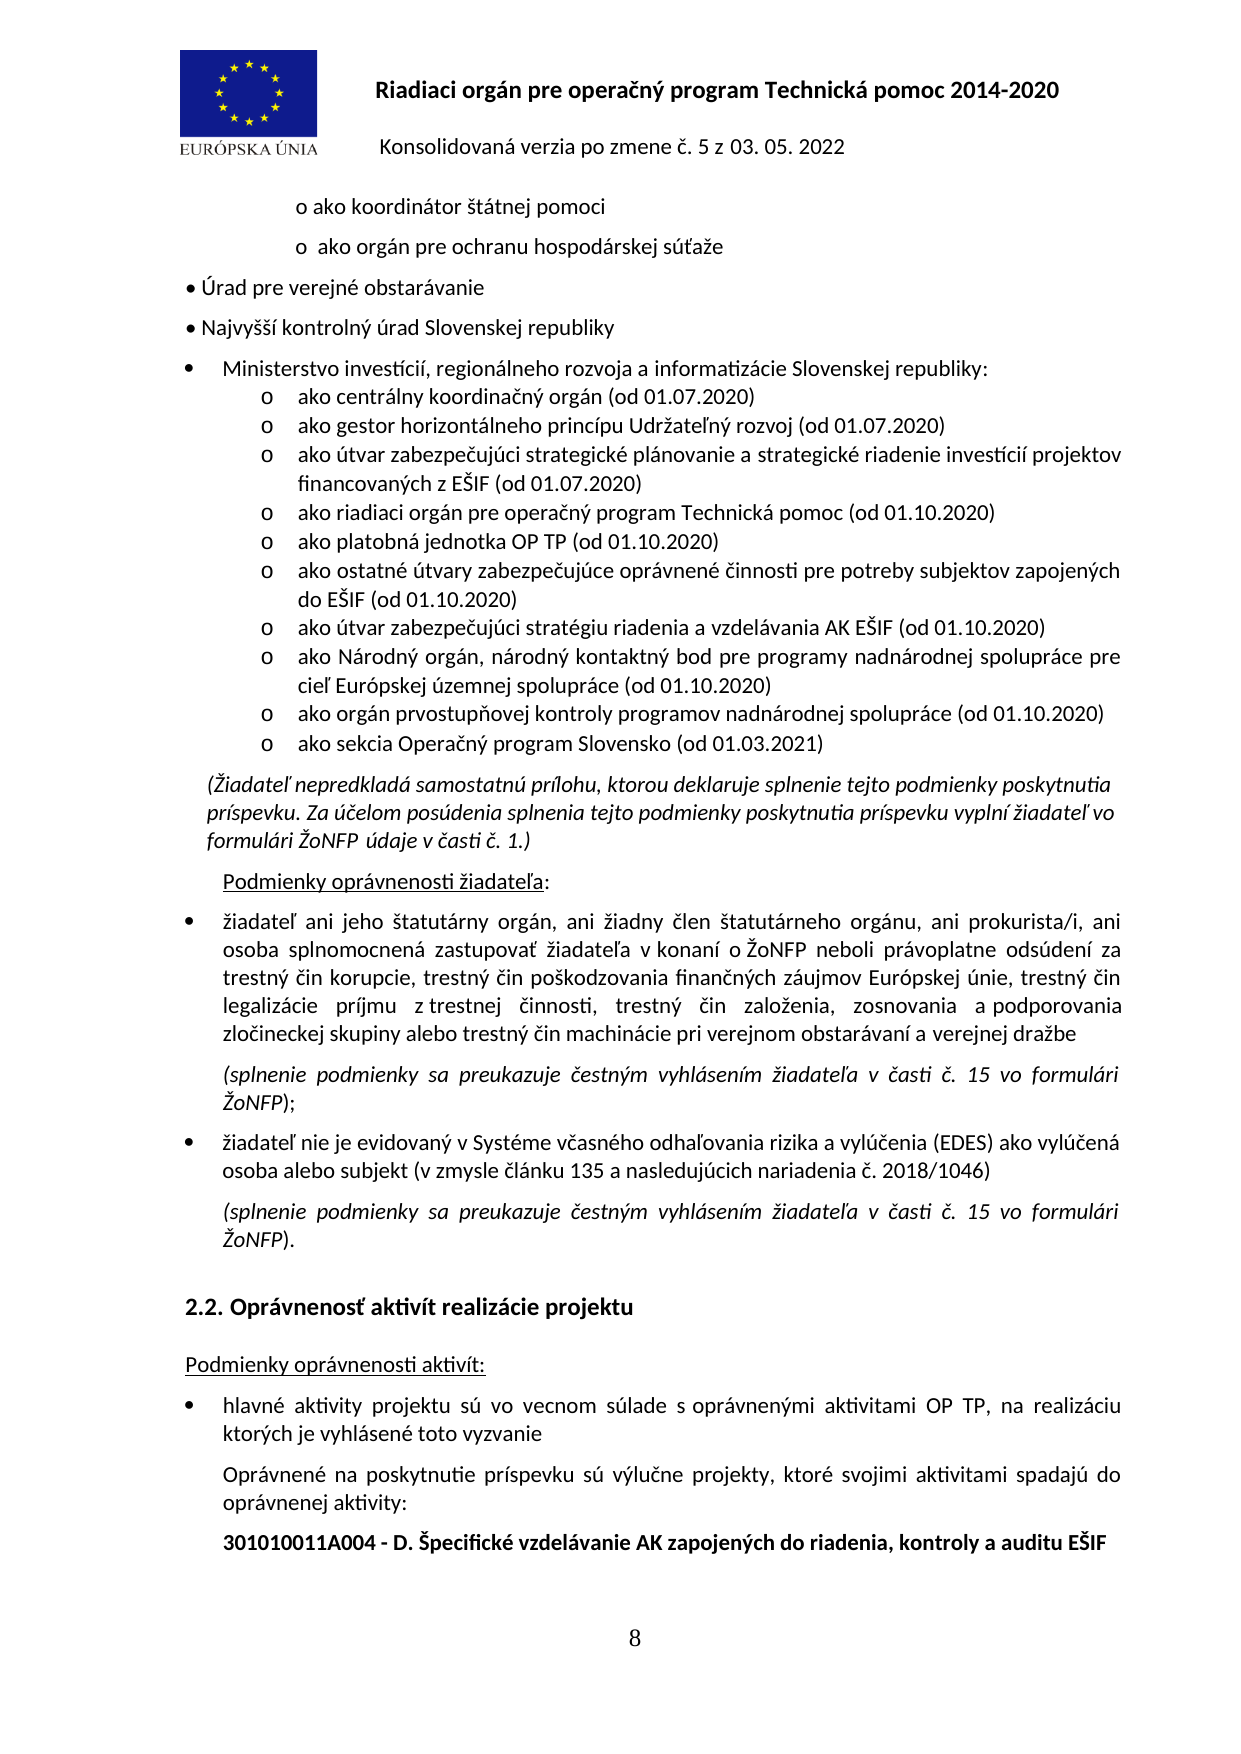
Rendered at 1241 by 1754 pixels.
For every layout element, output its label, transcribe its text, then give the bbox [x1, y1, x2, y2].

list • Najvyšší kontrolný úrad Slovenskej republiky [185, 313, 1122, 342]
picture [179, 50, 318, 155]
list (splnenie podmienky sa preukazuje čestným vyhlásením žiadateľa v časti č. 15 vo formulári ŽoNFP); [223, 1060, 1122, 1116]
text (Žiadateľ nepredkladá samostatnú prílohu, ktorou deklaruje splnenie tejto podmienky poskytnutia príspevku. Za účelom posúdenia splnenia tejto podmienky poskytnutia príspevku vyplní žiadateľ vo formulári ŽoNFP údaje v časti č. 1.) [207, 770, 1122, 854]
list Podmienky oprávnenosti aktivít: [185, 1351, 1122, 1379]
list 301010011A004 - D. Špecifické vzdelávanie AK zapojených do riadenia, kontroly a auditu EŠIF [223, 1528, 1122, 1556]
list ako útvar zabezpečujúci strategické plánovanie a strategické riadenie investícií projektov financovaných z EŠIF (od 01.07.2020) [260, 440, 1122, 498]
list ako riadiaci orgán pre operačný program Technická pomoc (od 01.10.2020) [260, 498, 1122, 527]
list (splnenie podmienky sa preukazuje čestným vyhlásením žiadateľa v časti č. 15 vo formulári ŽoNFP). [223, 1197, 1122, 1253]
list ako útvar zabezpečujúci stratégiu riadenia a vzdelávania AK EŠIF (od 01.10.2020) [260, 613, 1122, 642]
list ako platobná jednotka OP TP (od 01.10.2020) [260, 527, 1122, 556]
list ako ostatné útvary zabezpečujúce oprávnené činnosti pre potreby subjektov zapojených do EŠIF (od 01.10.2020) [260, 556, 1122, 613]
list ako sekcia Operačný program Slovensko (od 01.03.2021) [260, 729, 1122, 758]
list • Úrad pre verejné obstarávanie [185, 273, 1122, 301]
list Oprávnené na poskytnutie príspevku sú výlučne projekty, ktoré svojimi aktivitami spadajú do oprávnenej aktivity: [223, 1460, 1122, 1516]
list Oprávnenosť aktivít realizácie projektu [185, 1291, 1122, 1321]
list hlavné aktivity projektu sú vo vecnom súlade s oprávnenými aktivitami OP TP, na realizáciu ktorých je vyhlásené toto vyzvanie [185, 1391, 1122, 1447]
list Podmienky oprávnenosti žiadateľa: [223, 867, 1122, 895]
list žiadateľ nie je evidovaný v Systéme včasného odhaľovania rizika a vylúčenia (EDES) ako vylúčená osoba alebo subjekt (v zmysle článku 135 a nasledujúcich nariadenia č. 2018/1046) [185, 1128, 1122, 1184]
text o ako koordinátor štátnej pomoci [266, 192, 1122, 220]
text o ako orgán pre ochranu hospodárskej súťaže [266, 232, 1122, 261]
list ako orgán prvostupňovej kontroly programov nadnárodnej spolupráce (od 01.10.2020) [260, 699, 1122, 729]
list ako Národný orgán, národný kontaktný bod pre programy nadnárodnej spolupráce pre cieľ Európskej územnej spolupráce (od 01.10.2020) [260, 642, 1122, 699]
list žiadateľ ani jeho štatutárny orgán, ani žiadny člen štatutárneho orgánu, ani prokurista/i, ani osoba splnomocnená zastupovať žiadateľa v konaní o ŽoNFP neboli právoplatne odsúdení za trestný čin korupcie, trestný čin poškodzovania finančných záujmov Európskej únie, trestný čin legalizácie príjmu z trestnej činnosti, trestný čin založenia, zosnovania a podporovania zločineckej skupiny alebo trestný čin machinácie pri verejnom obstarávaní a verejnej dražbe [185, 907, 1122, 1047]
list ako gestor horizontálneho princípu Udržateľný rozvoj (od 01.07.2020) [260, 411, 1122, 440]
list Ministerstvo investícií, regionálneho rozvoja a informatizácie Slovenskej republiky: [185, 354, 1122, 382]
list ako centrálny koordinačný orgán (od 01.07.2020) [260, 382, 1122, 411]
